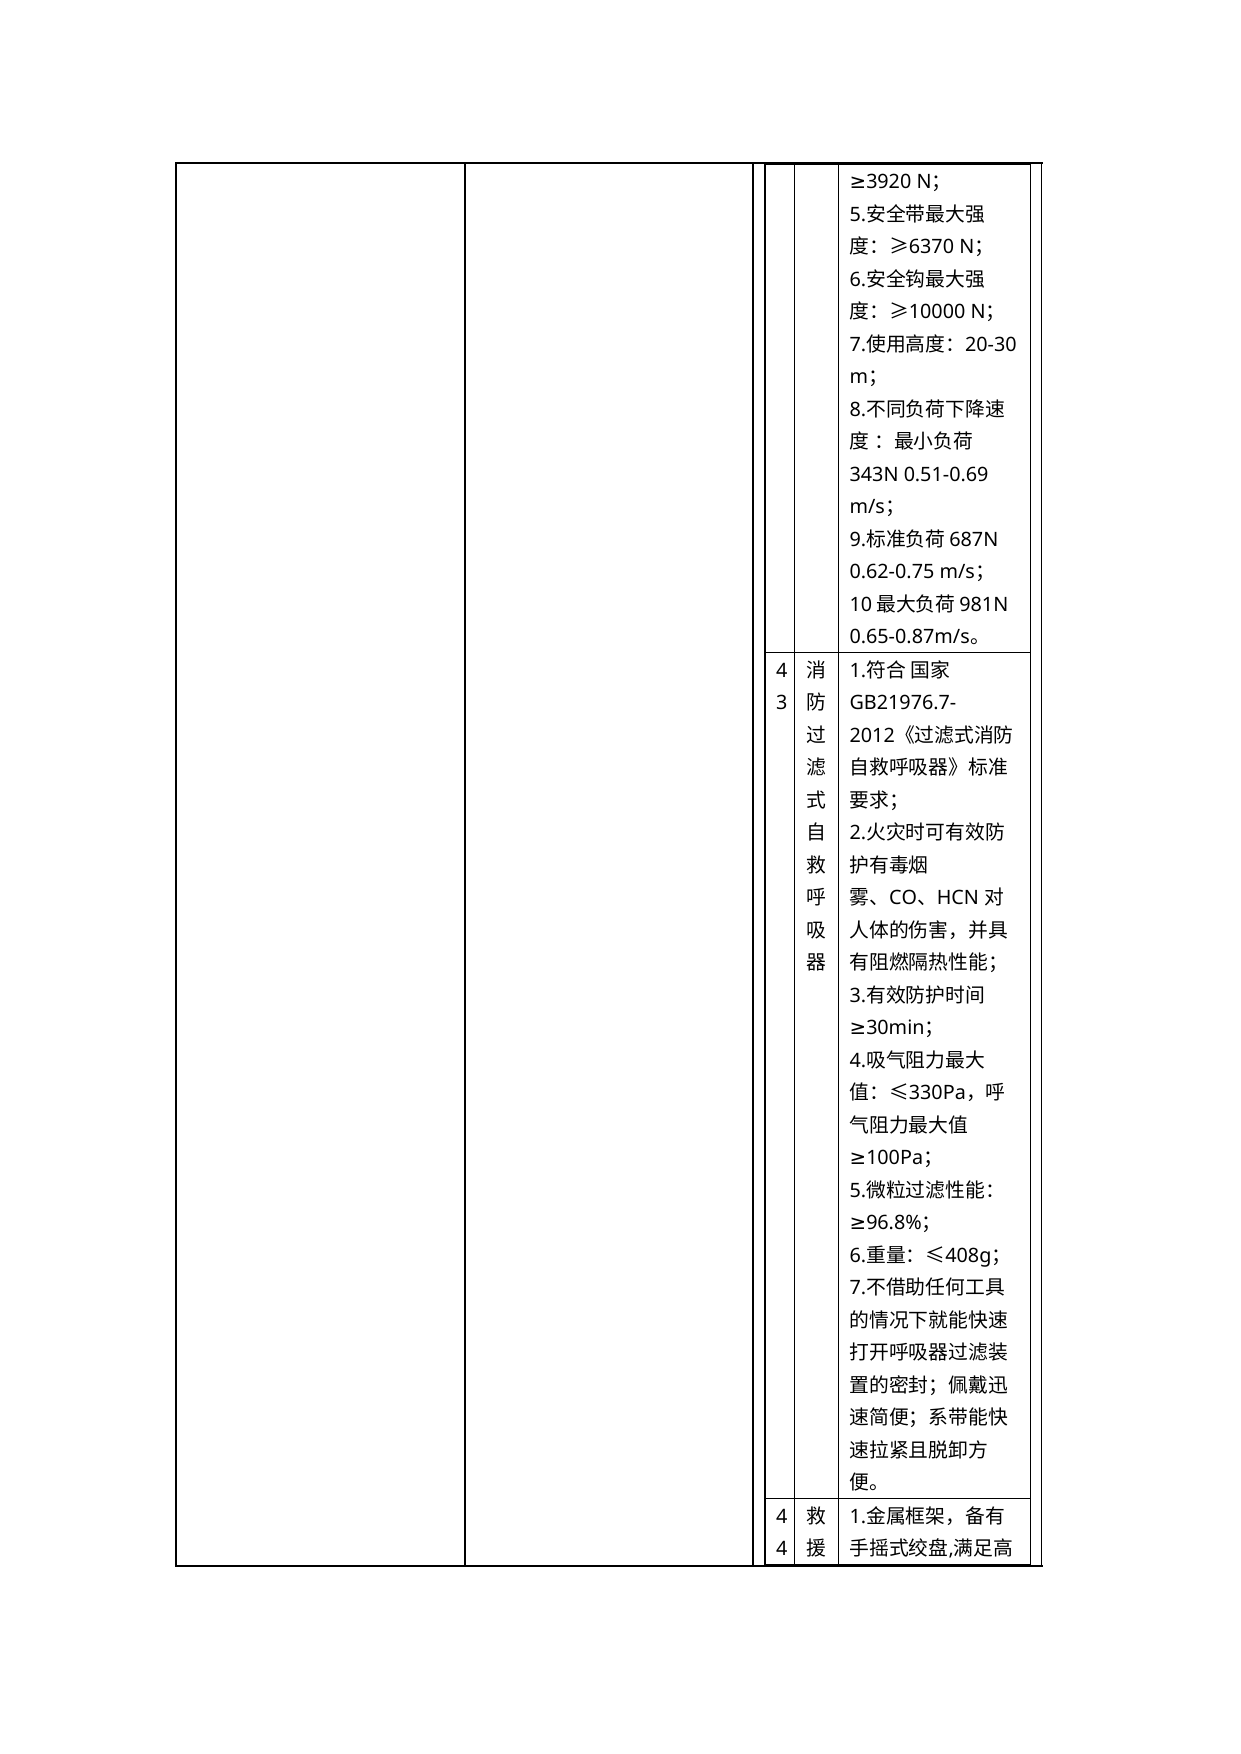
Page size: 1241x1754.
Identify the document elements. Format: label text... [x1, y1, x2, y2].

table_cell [766, 1499, 794, 1564]
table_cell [754, 164, 764, 1565]
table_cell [839, 653, 1030, 1498]
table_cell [1031, 164, 1041, 1565]
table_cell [795, 653, 838, 1498]
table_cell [795, 1499, 838, 1564]
table_cell [466, 164, 752, 1565]
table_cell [839, 1499, 1030, 1564]
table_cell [795, 165, 838, 652]
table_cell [766, 653, 794, 1498]
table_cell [839, 165, 1030, 652]
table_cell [766, 165, 794, 652]
table_cell 1 [177, 164, 464, 1565]
